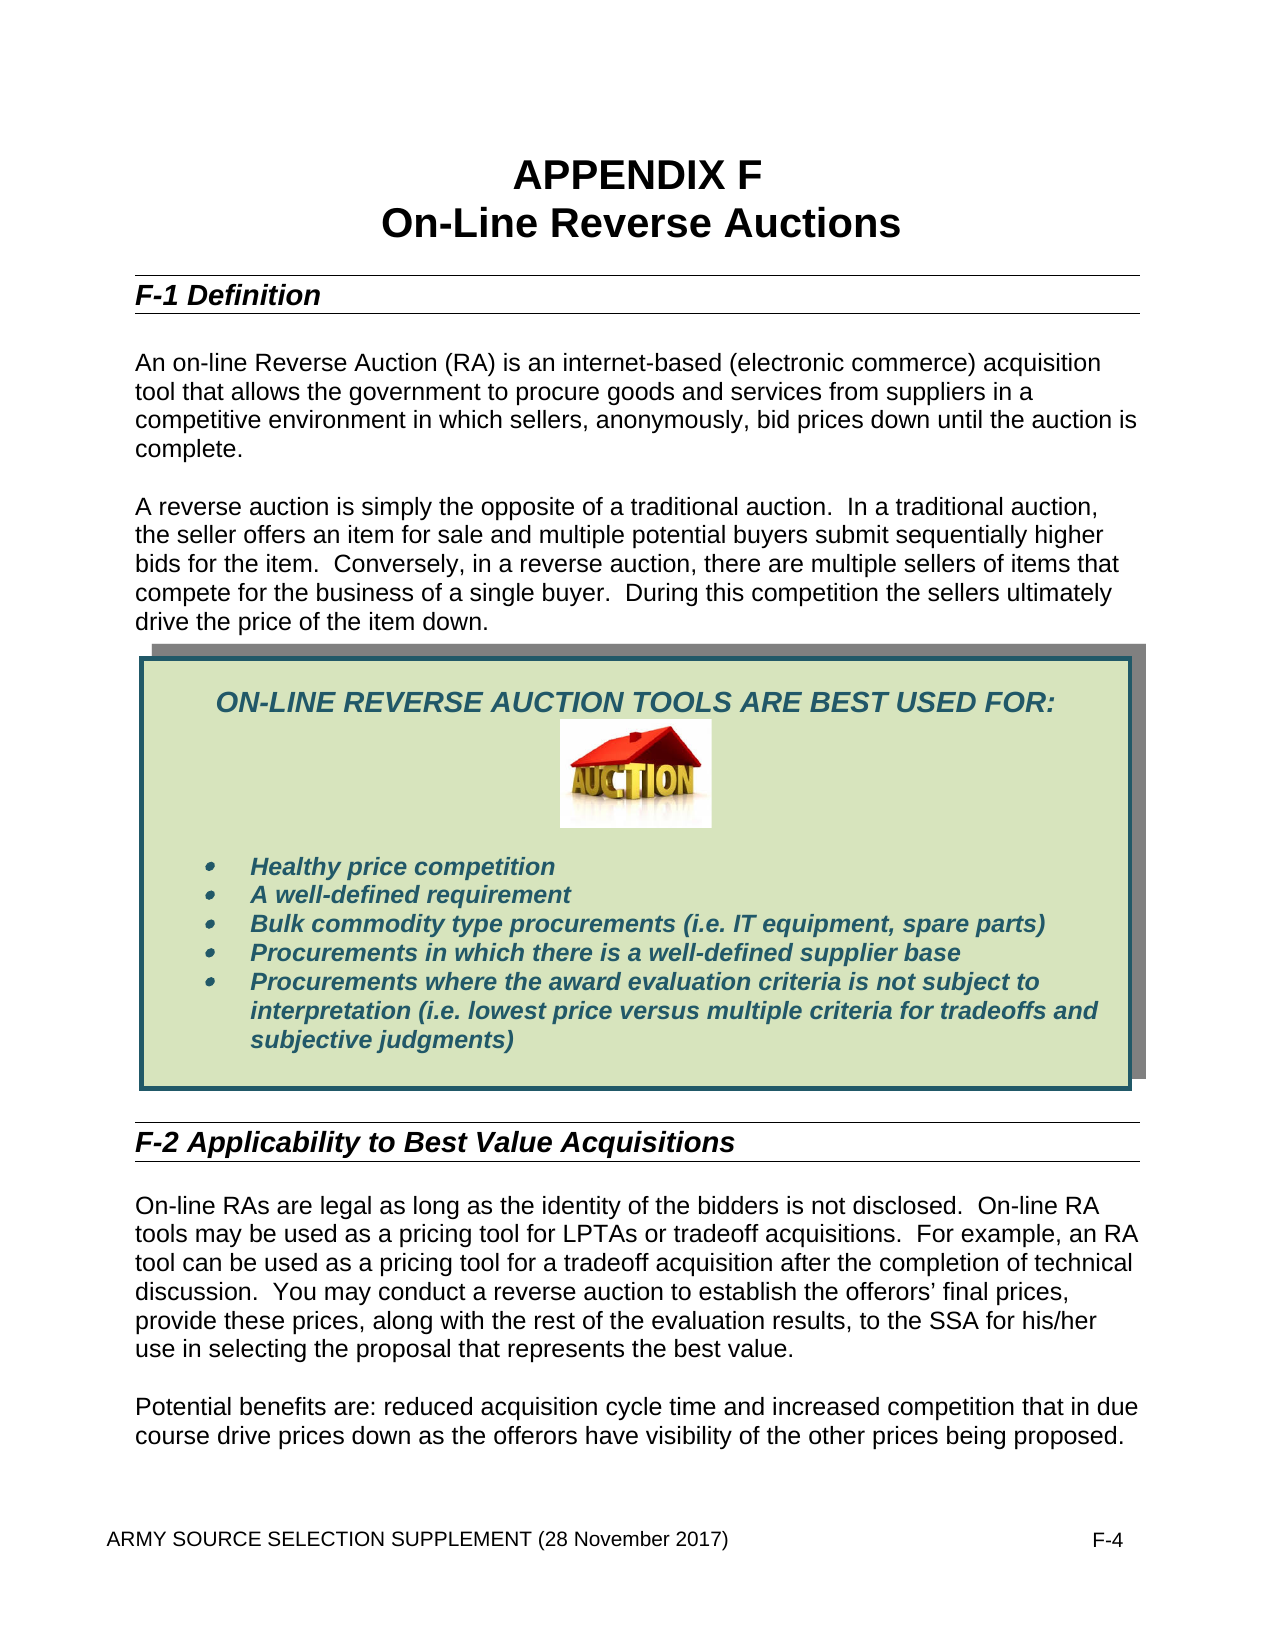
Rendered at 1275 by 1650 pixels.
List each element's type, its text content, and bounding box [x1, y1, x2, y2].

text On-line RAs are legal as long as the identity of the bidders is not disclosed. On-line RA tools may be used as a pricing tool for LPTAs or tradeoff acquisitions. For example, an RA tool can be used as a pricing tool for a tradeoff acquisition after the completion of technical discussion. You may conduct a reverse auction to establish the offerors’ final prices, provide these prices, along with the rest of the evaluation results, to the SSA for his/her use in selecting the proposal that represents the best value. [135, 1191, 1140, 1363]
list A reverse auction is simply the opposite of a traditional auction. In a traditional auction, the seller offers an item for sale and multiple potential buyers submit sequentially higher bids for the item. Conversely, in a reverse auction, there are multiple sellers of items that compete for the business of a single buyer. During this competition the sellers ultimately drive the price of the item down. [135, 492, 1140, 635]
text F-1 Definition [135, 276, 1140, 313]
text F-2 Applicability to Best Value Acquisitions [135, 1123, 1140, 1161]
subtitle On-Line Reverse Auctions [142, 198, 1140, 246]
picture [560, 719, 712, 828]
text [135, 1392, 1140, 1449]
text An on-line Reverse Auction (RA) is an internet-based (electronic commerce) acquisition tool that allows the government to procure goods and services from suppliers in a competitive environment in which sellers, anonymously, bid prices down until the auction is complete. [135, 348, 1140, 463]
subtitle APPENDIX F [135, 150, 1140, 198]
